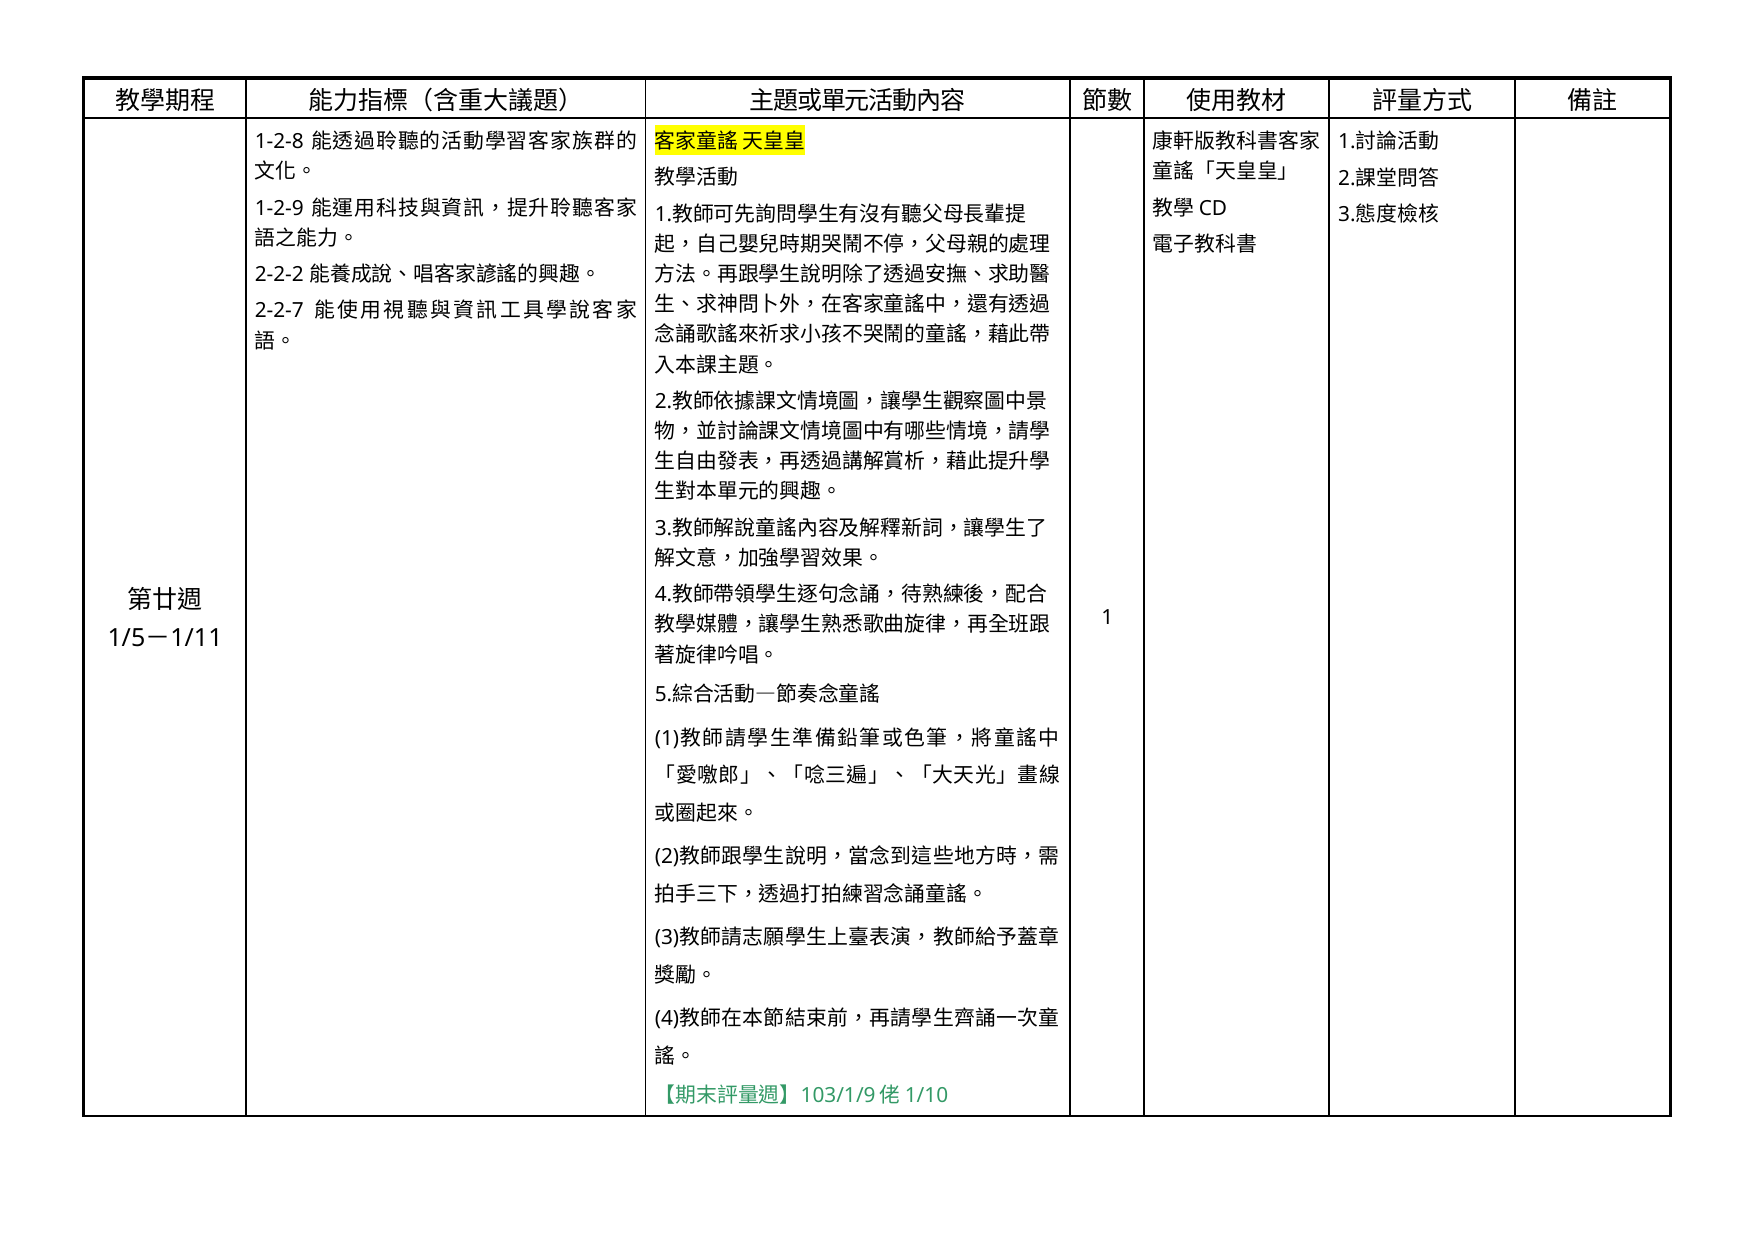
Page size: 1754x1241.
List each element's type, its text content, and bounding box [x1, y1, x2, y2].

table_header 主題或單元活動內容 [646, 80, 1069, 117]
table_header 使用教材 [1145, 80, 1328, 117]
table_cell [247, 119, 645, 1115]
table_cell 康軒版教科書客家童謠「天皇皇」 教學CD 電子教科書 [1145, 119, 1328, 1115]
table_header 能力指標（含重大議題） [247, 80, 645, 117]
table_cell 第廿週 1/5－1/11 [85, 119, 245, 1115]
table_header 評量方式 [1330, 80, 1514, 117]
table_cell [1516, 119, 1669, 1115]
table_header 備註 [1516, 80, 1669, 117]
table_cell 1.討論活動 2.課堂問答 3.態度檢核 [1330, 119, 1514, 1115]
table_header 教學期程 [85, 80, 245, 117]
table_cell 1 [1071, 119, 1143, 1115]
table_cell 客家童謠 天皇皇 教學活動 1.教師可先詢問學生有沒有聽父母長輩提起，自己嬰兒時期哭鬧不停，父母親的處理方法。再跟學生說明除了透過安撫、求助醫生、求神問卜外，在客家童謠中，還有透過念誦歌謠來祈求小孩不哭鬧的童謠，藉此帶入本課主題。 2.教師依據課文情境圖，讓學生觀察圖中景物，並討論課文情境圖中有哪些情境，請學生自由發表，再透過講解賞析，藉此提升學生對本單元的興趣。 3.教師解說童謠內容及解釋新詞，讓學生了解文意，加強學習效果。 4.教師帶領學生逐句念誦，待熟練後，配合教學媒體，讓學生熟悉歌曲旋律，再全班跟著旋律吟唱。 5.綜合活動—節奏念童謠 (1)教師請學生準備鉛筆或色筆，將童謠中「愛噭郎」、「唸三遍」、「大天光」畫線或圈起來。 (2)教師跟學生說明，當念到這些地方時，需拍手三下，透過打拍練習念誦童謠。 (3)教師請志願學生上臺表演，教師給予蓋章獎勵。 (4)教師在本節結束前，再請學生齊誦一次童謠。 【期末評量週】103/1/9佬1/10 [646, 119, 1069, 1115]
table_header 節數 [1071, 80, 1143, 117]
